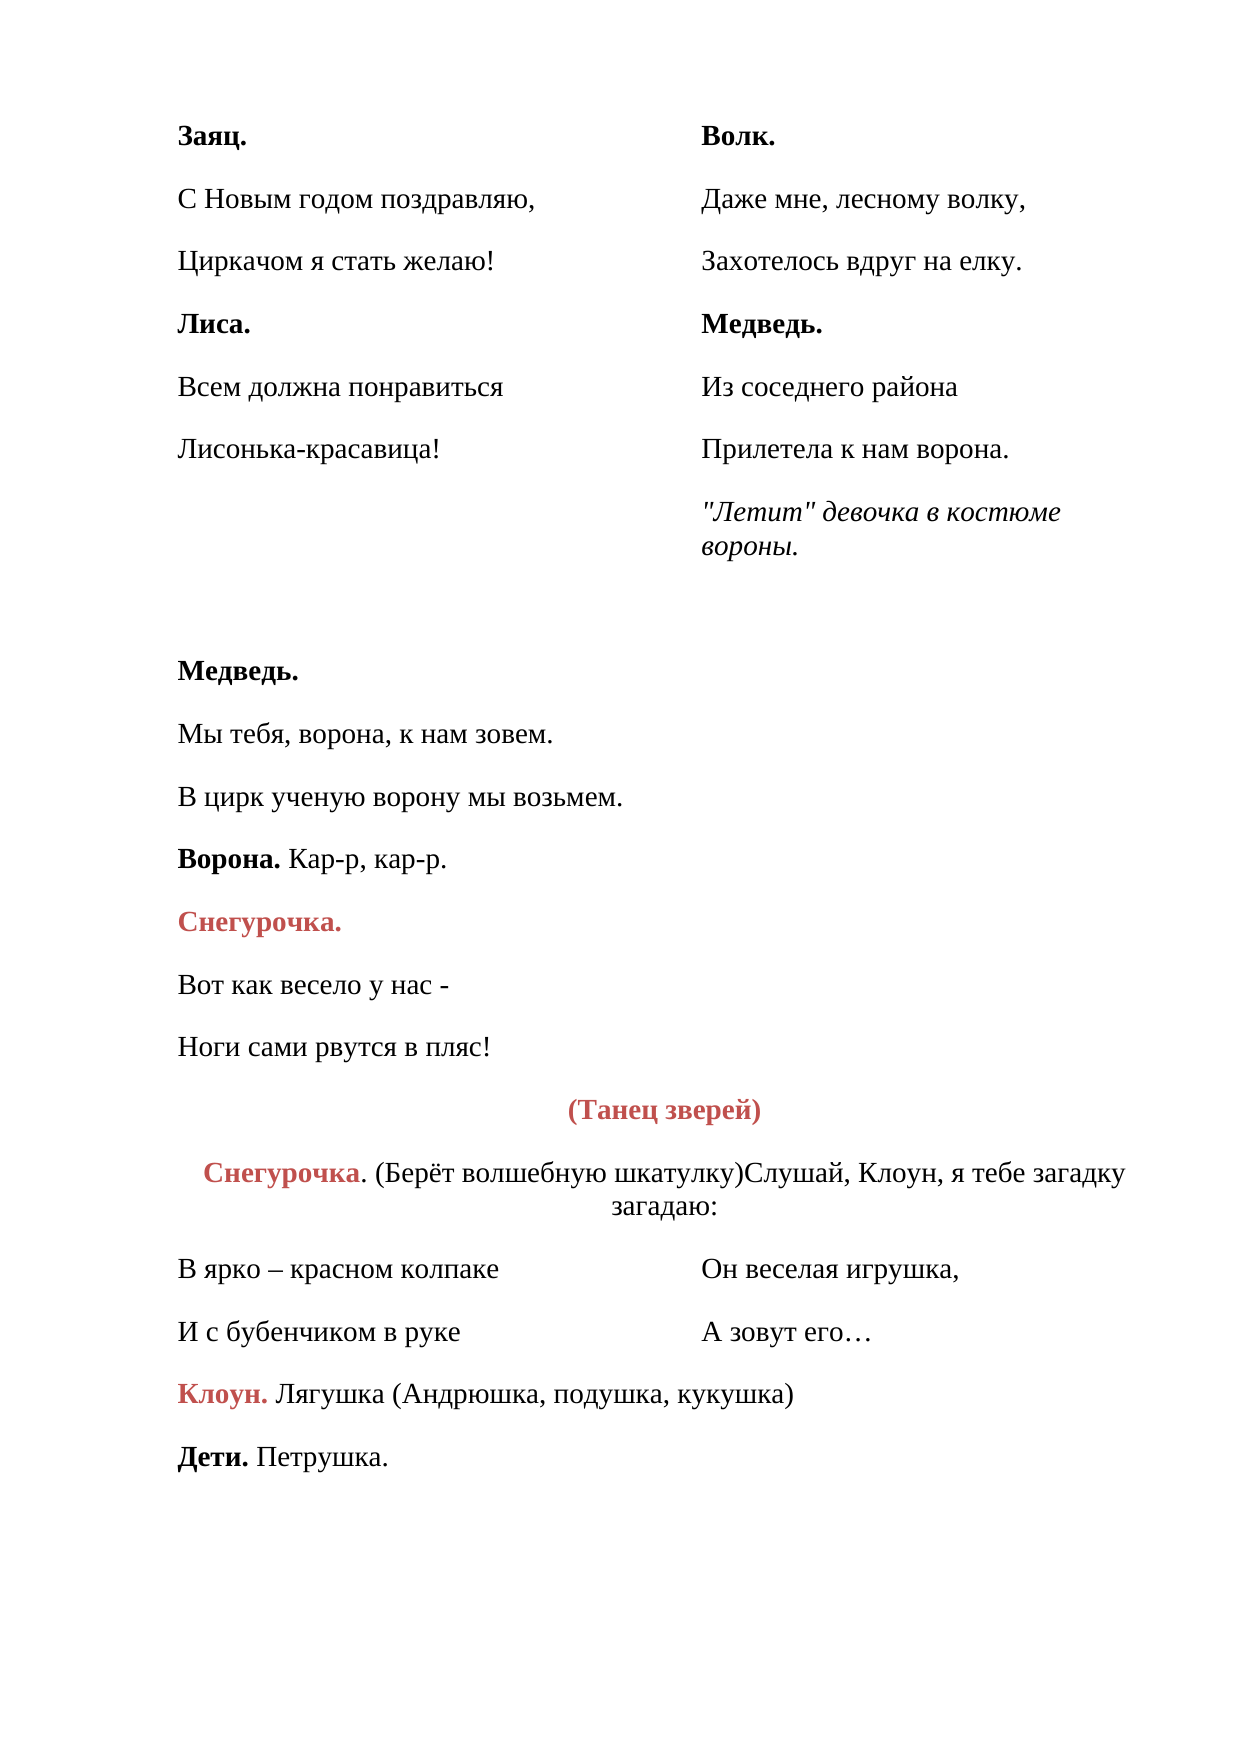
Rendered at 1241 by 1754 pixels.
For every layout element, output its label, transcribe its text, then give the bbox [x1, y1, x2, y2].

text С Новым годом поздравляю, [177, 181, 627, 214]
text Всем должна понравиться [177, 369, 627, 402]
text Снегурочка. (Берёт волшебную шкатулку)Слушай, Клоун, я тебе загадку загадаю: [177, 1155, 1152, 1222]
text Вот как весело у нас - [177, 967, 1152, 1000]
text Медведь. [177, 653, 1152, 687]
text Ноги сами рвутся в пляс! [177, 1029, 1152, 1063]
text Лиса. [177, 306, 627, 340]
text Мы тебя, ворона, к нам зовем. [177, 716, 1152, 749]
text Даже мне, лесному волку, [701, 181, 1152, 214]
text Дети. Петрушка. [177, 1439, 1152, 1473]
text Циркачом я стать желаю! [177, 243, 627, 277]
text Лисонька-красавица! [177, 432, 627, 465]
text Заяц. [177, 118, 627, 152]
text А зовут его… [701, 1314, 1152, 1347]
text Из соседнего района [701, 369, 1152, 402]
text Захотелось вдруг на елку. [701, 243, 1152, 277]
text Снегурочка. [177, 904, 1152, 938]
text (Танец зверей) [177, 1092, 1152, 1126]
text В цирк ученую ворону мы возьмем. [177, 779, 1152, 812]
text И с бубенчиком в руке [177, 1314, 627, 1347]
text Волк. [701, 118, 1152, 152]
text "Летит" девочка в костюме вороны. [701, 494, 1152, 561]
text Он веселая игрушка, [701, 1251, 1152, 1285]
text В ярко – красном колпаке [177, 1251, 627, 1285]
text Медведь. [701, 306, 1152, 340]
text Прилетела к нам ворона. [701, 432, 1152, 465]
text Ворона. Кар-р, кар-р. [177, 841, 1152, 875]
text Клоун. Лягушка (Андрюшка, подушка, кукушка) [177, 1377, 1152, 1410]
